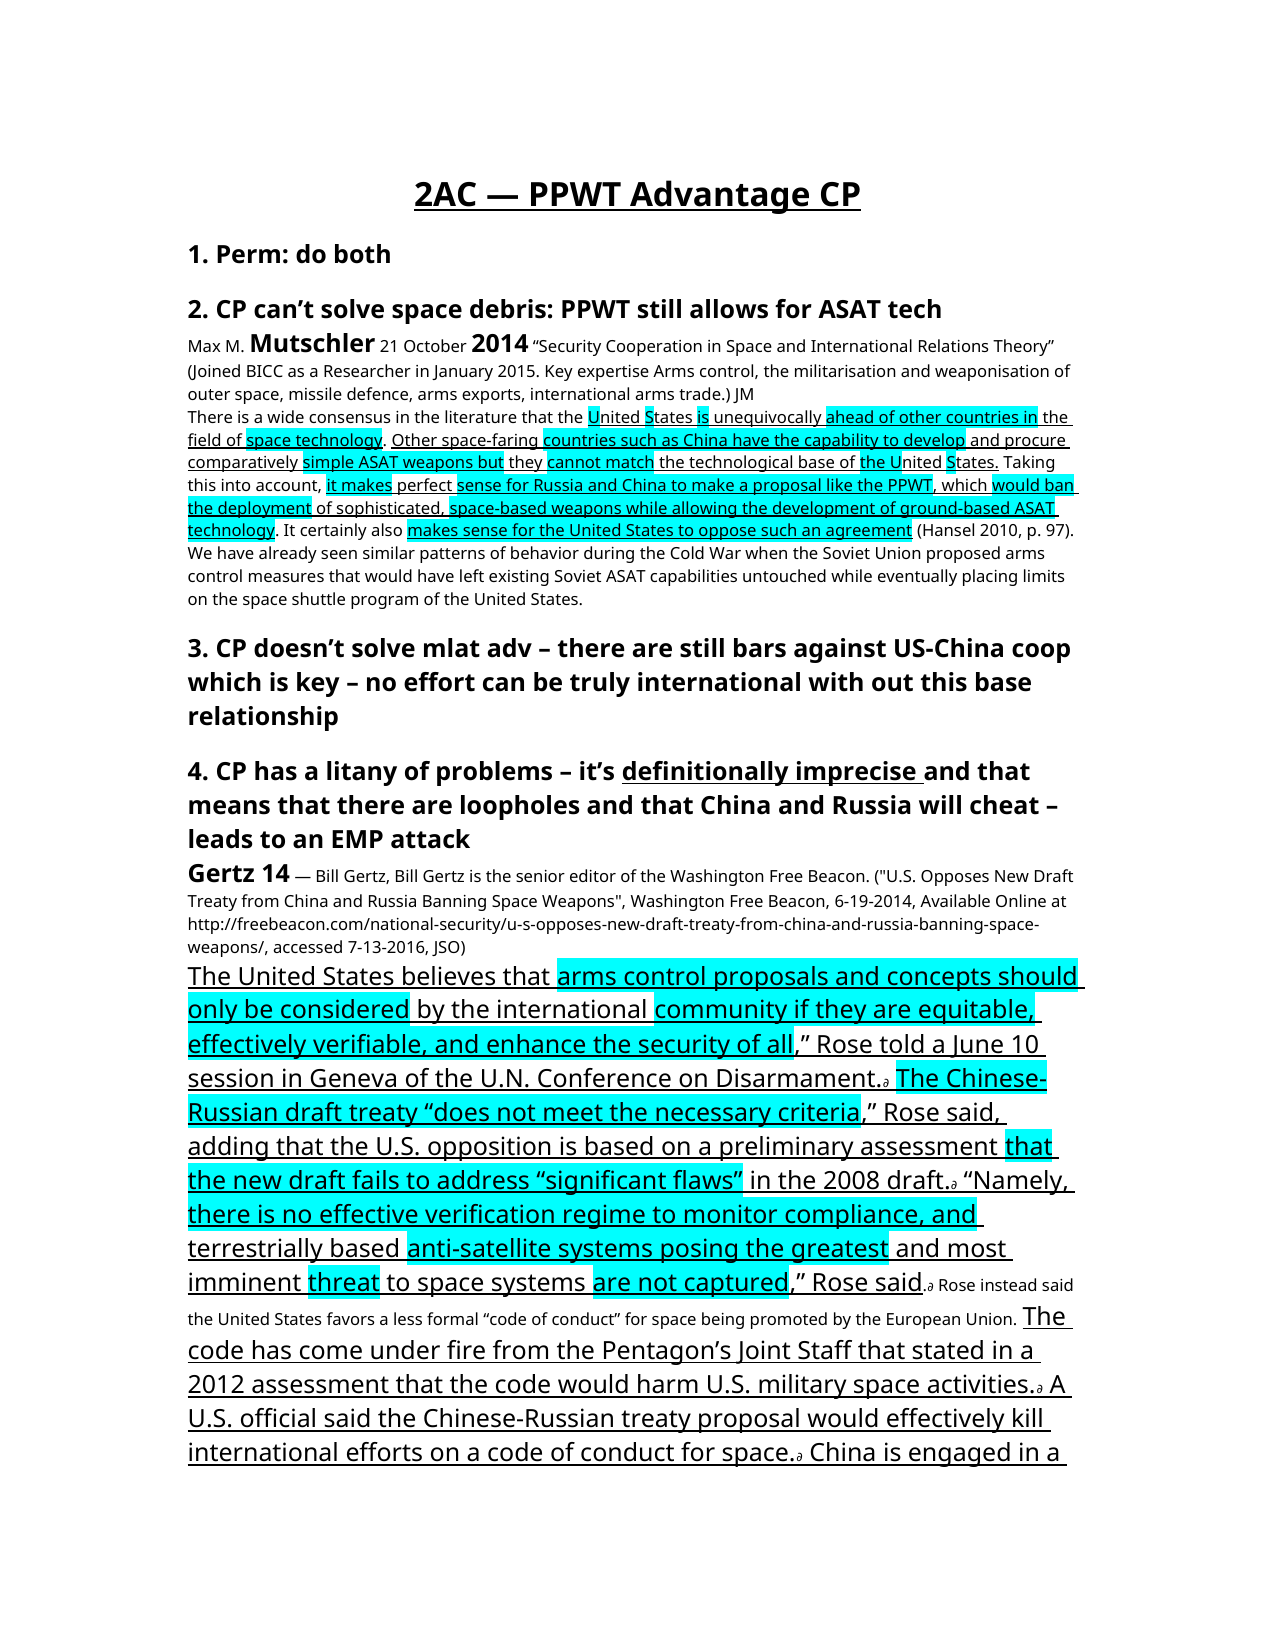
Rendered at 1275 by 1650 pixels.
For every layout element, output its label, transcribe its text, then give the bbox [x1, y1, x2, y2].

subtitle 3. CP doesn’t solve mlat adv – there are still bars against US-China coop which is key – no effort can be truly international with out this base relationship [187, 631, 1087, 733]
text There is a wide consensus in the literature that the United States is unequivocally ahead of other countries in the field of space technology. Other space-faring countries such as China have the capability to develop and procure comparatively simple ASAT weapons but they cannot match the technological base of the United States. Taking this into account, it makes perfect sense for Russia and China to make a proposal like the PPWT, which would ban the deployment of sophisticated, space-based weapons while allowing the development of ground-based ASAT technology. It certainly also makes sense for the United States to oppose such an agreement (Hansel 2010, p. 97). We have already seen similar patterns of behavior during the Cold War when the Soviet Union proposed arms control measures that would have left existing Soviet ASAT capabilities untouched while eventually placing limits on the space shuttle program of the United States. [187, 406, 1087, 610]
text Max M. Mutschler 21 October 2014 “Security Cooperation in Space and International Relations Theory” (Joined BICC as a Researcher in January 2015. Key expertise Arms control, the militarisation and weaponisation of outer space, missile defence, arms exports, international arms trade.) JM [187, 326, 1087, 406]
subtitle 1. Perm: do both [187, 237, 1087, 271]
subtitle 2AC — PPWT Advantage CP [187, 171, 1087, 216]
subtitle 4. CP has a litany of problems – it’s definitionally imprecise and that means that there are loopholes and that China and Russia will cheat – leads to an EMP attack [187, 754, 1087, 856]
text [187, 958, 1087, 1469]
subtitle 2. CP can’t solve space debris: PPWT still allows for ASAT tech [187, 292, 1087, 326]
text Gertz 14 — Bill Gertz, Bill Gertz is the senior editor of the Washington Free Beacon. ("U.S. Opposes New Draft Treaty from China and Russia Banning Space Weapons", Washington Free Beacon, 6-19-2014, Available Online at http://freebeacon.com/national-security/u-s-opposes-new-draft-treaty-from-china-and-russia-banning-space-weapons/, accessed 7-13-2016, JSO) [187, 856, 1087, 958]
